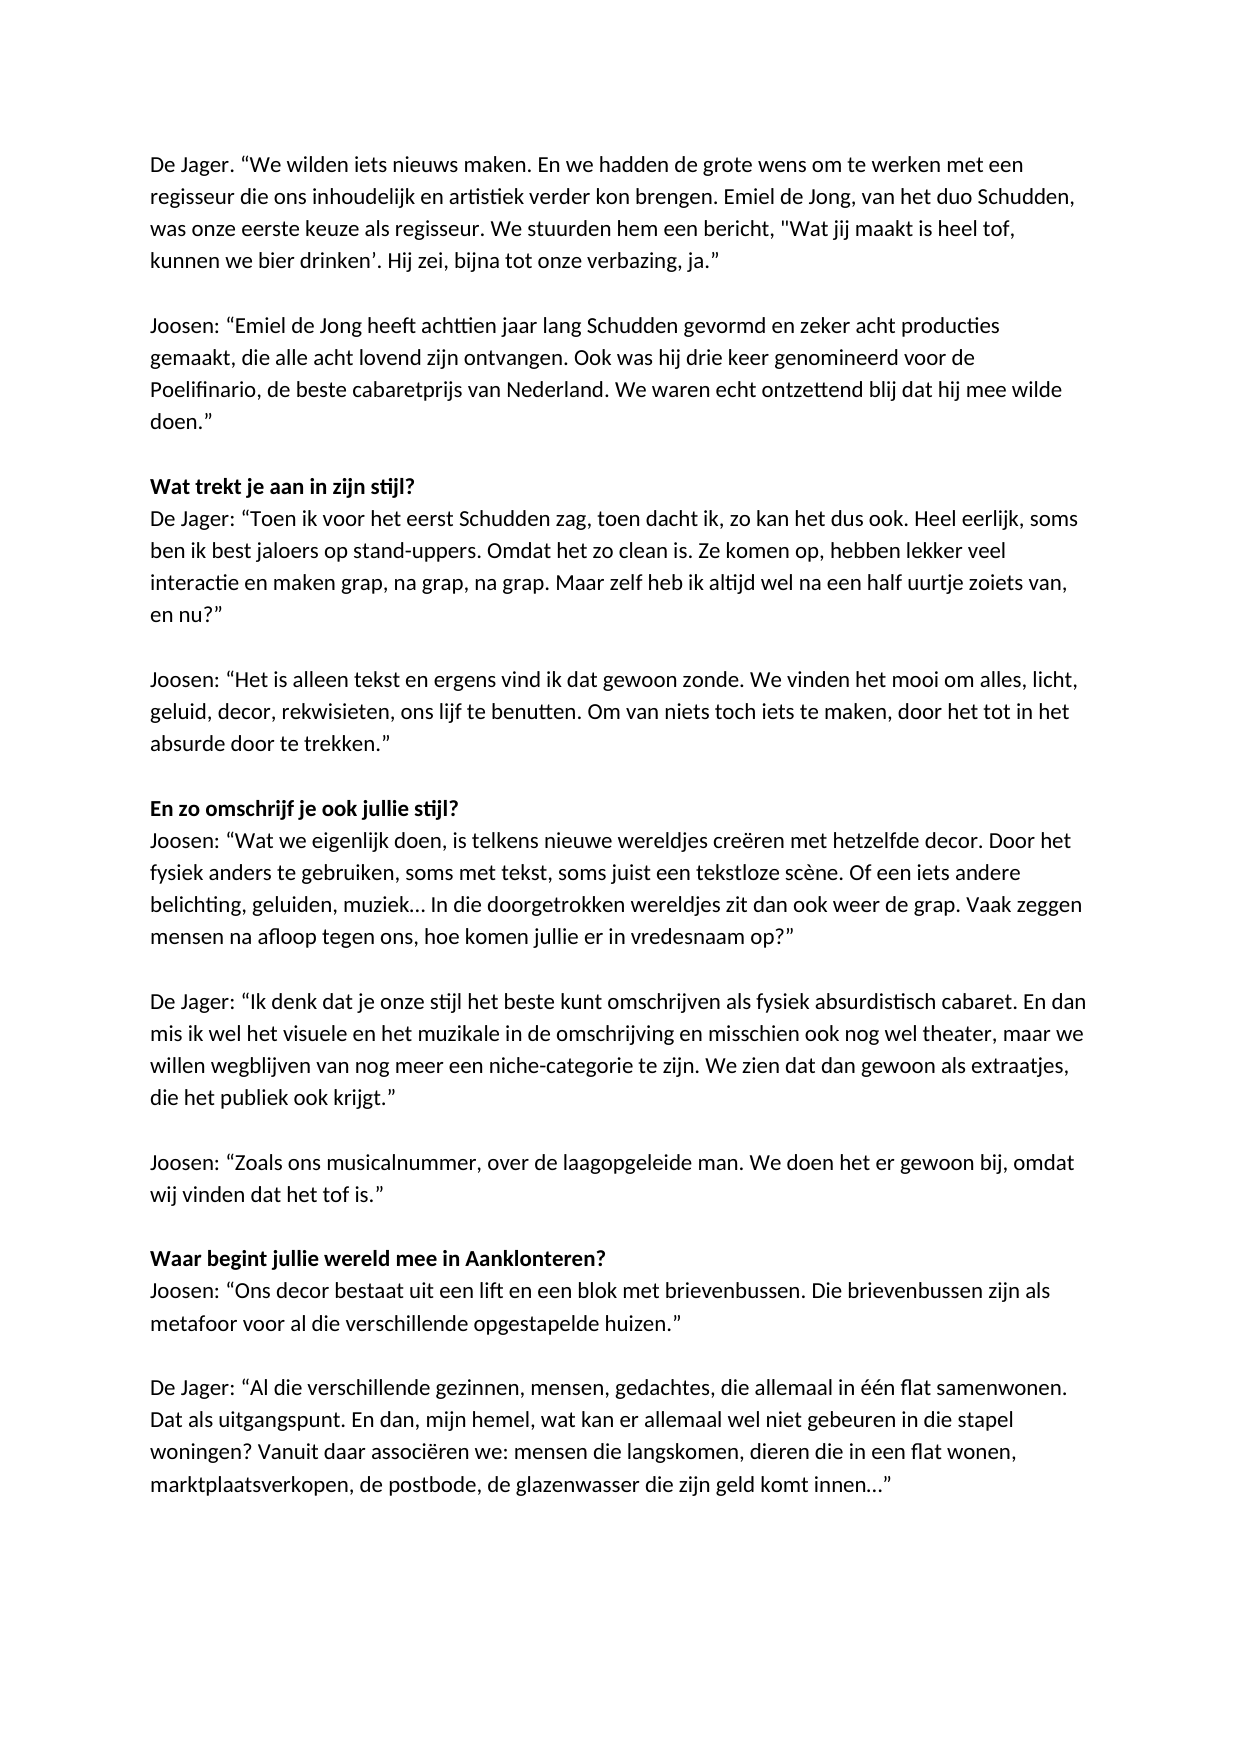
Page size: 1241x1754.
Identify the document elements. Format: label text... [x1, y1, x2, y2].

text Waar begint jullie wereld mee in Aanklonteren? [150, 1244, 1090, 1272]
text De Jager. “We wilden iets nieuws maken. En we hadden de grote wens om te werken met een regisseur die ons inhoudelijk en artistiek verder kon brengen. Emiel de Jong, van het duo Schudden, was onze eerste keuze als regisseur. We stuurden hem een bericht, "Wat jij maakt is heel tof, kunnen we bier drinken’. Hij zei, bijna tot onze verbazing, ja.” [150, 150, 1090, 274]
text Joosen: “Zoals ons musicalnummer, over de laagopgeleide man. We doen het er gewoon bij, omdat wij vinden dat het tof is.” [150, 1148, 1090, 1208]
text Joosen: “Ons decor bestaat uit een lift en een blok met brievenbussen. Die brievenbussen zijn als metafoor voor al die verschillende opgestapelde huizen.” [150, 1277, 1090, 1337]
text De Jager: “Al die verschillende gezinnen, mensen, gedachtes, die allemaal in één flat samenwonen. Dat als uitgangspunt. En dan, mijn hemel, wat kan er allemaal wel niet gebeuren in die stapel woningen? Vanuit daar associëren we: mensen die langskomen, dieren die in een flat wonen, marktplaatsverkopen, de postbode, de glazenwasser die zijn geld komt innen…” [150, 1373, 1090, 1498]
text En zo omschrijf je ook jullie stijl? [150, 794, 1090, 822]
text Wat trekt je aan in zijn stijl? [150, 472, 1090, 500]
text Joosen: “Emiel de Jong heeft achttien jaar lang Schudden gevormd en zeker acht producties gemaakt, die alle acht lovend zijn ontvangen. Ook was hij drie keer genomineerd voor de Poelifinario, de beste cabaretprijs van Nederland. We waren echt ontzettend blij dat hij mee wilde doen.” [150, 311, 1090, 436]
text Joosen: “Wat we eigenlijk doen, is telkens nieuwe wereldjes creëren met hetzelfde decor. Door het fysiek anders te gebruiken, soms met tekst, soms juist een tekstloze scène. Of een iets andere belichting, geluiden, muziek… In die doorgetrokken wereldjes zit dan ook weer de grap. Vaak zeggen mensen na afloop tegen ons, hoe komen jullie er in vredesnaam op?” [150, 826, 1090, 951]
text De Jager: “Toen ik voor het eerst Schudden zag, toen dacht ik, zo kan het dus ook. Heel eerlijk, soms ben ik best jaloers op stand-uppers. Omdat het zo clean is. Ze komen op, hebben lekker veel interactie en maken grap, na grap, na grap. Maar zelf heb ik altijd wel na een half uurtje zoiets van, en nu?” Joosen: “Het is alleen tekst en ergens vind ik dat gewoon zonde. We vinden het mooi om alles, licht, geluid, decor, rekwisieten, ons lijf te benutten. Om van niets toch iets te maken, door het tot in het absurde door te trekken.” [150, 504, 1090, 757]
text De Jager: “Ik denk dat je onze stijl het beste kunt omschrijven als fysiek absurdistisch cabaret. En dan mis ik wel het visuele en het muzikale in de omschrijving en misschien ook nog wel theater, maar we willen wegblijven van nog meer een niche-categorie te zijn. We zien dat dan gewoon als extraatjes, die het publiek ook krijgt.” [150, 987, 1090, 1111]
